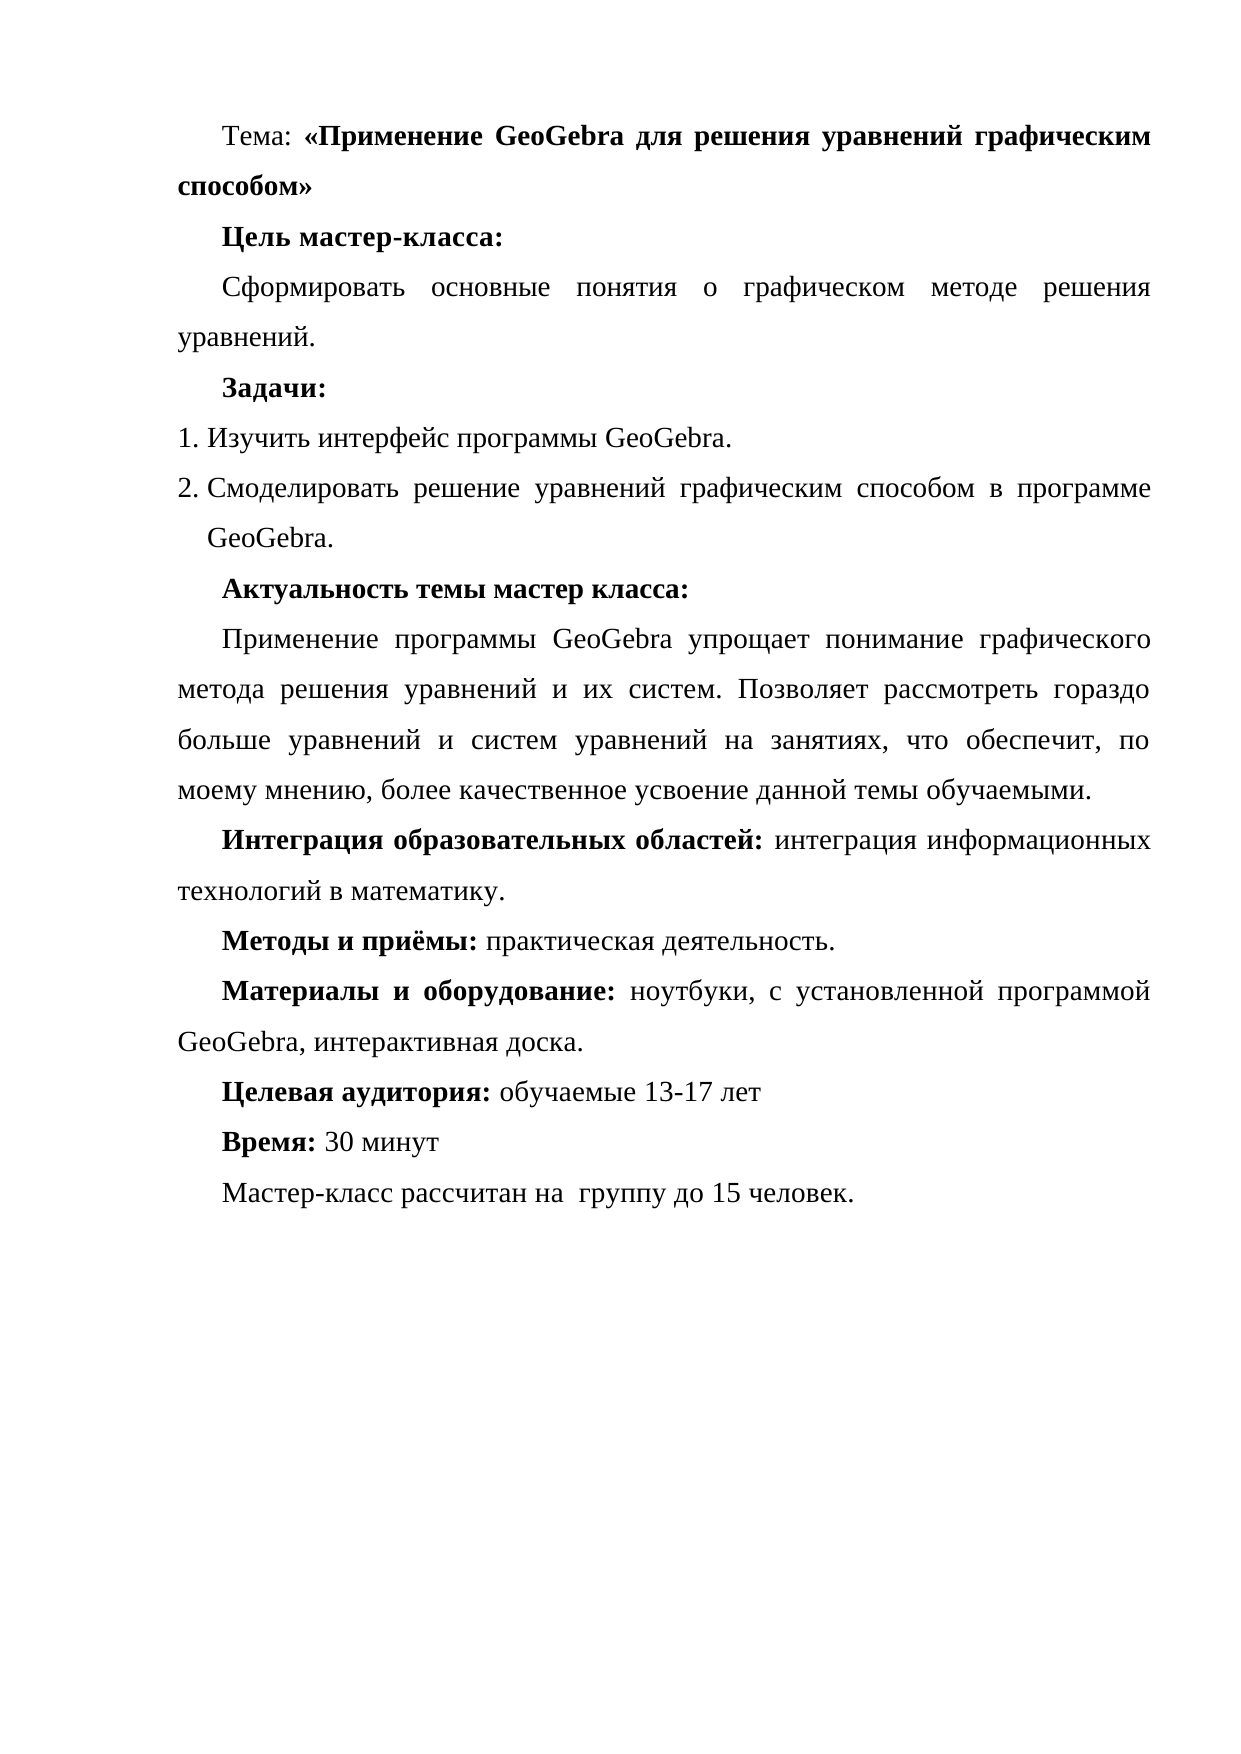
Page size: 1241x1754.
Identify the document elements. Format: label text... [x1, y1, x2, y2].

text Интеграция образовательных областей: интеграция информационных технологий в математику. [177, 822, 1152, 906]
list Изучить интерфейс программы GeoGebra. [177, 420, 1152, 453]
text Актуальность темы мастер класса: [177, 571, 1152, 604]
text Целевая аудитория: обучаемые 13-17 лет [177, 1074, 1152, 1108]
text Время: 30 минут [177, 1124, 1152, 1158]
text Методы и приёмы: практическая деятельность. [177, 923, 1152, 957]
text Тема: «Применение GeoGebra для решения уравнений графическим способом» [177, 118, 1152, 202]
text Цель мастер-класса: [177, 219, 1152, 252]
text Применение программы GeoGebra упрощает понимание графического метода решения уравнений и их систем. Позволяет рассмотреть гораздо больше уравнений и систем уравнений на занятиях, что обеспечит, по моему мнению, более качественное усвоение данной темы обучаемыми. [177, 621, 1152, 806]
text Материалы и оборудование: ноутбуки, с установленной программой GeoGebra, интерактивная доска. [177, 973, 1152, 1057]
list Смоделировать решение уравнений графическим способом в программе GeoGebra. [177, 470, 1152, 554]
text Задачи: [177, 370, 1152, 403]
text Сформировать основные понятия о графическом методе решения уравнений. [177, 269, 1152, 353]
text Мастер-класс рассчитан на группу до 15 человек. [177, 1175, 1152, 1208]
